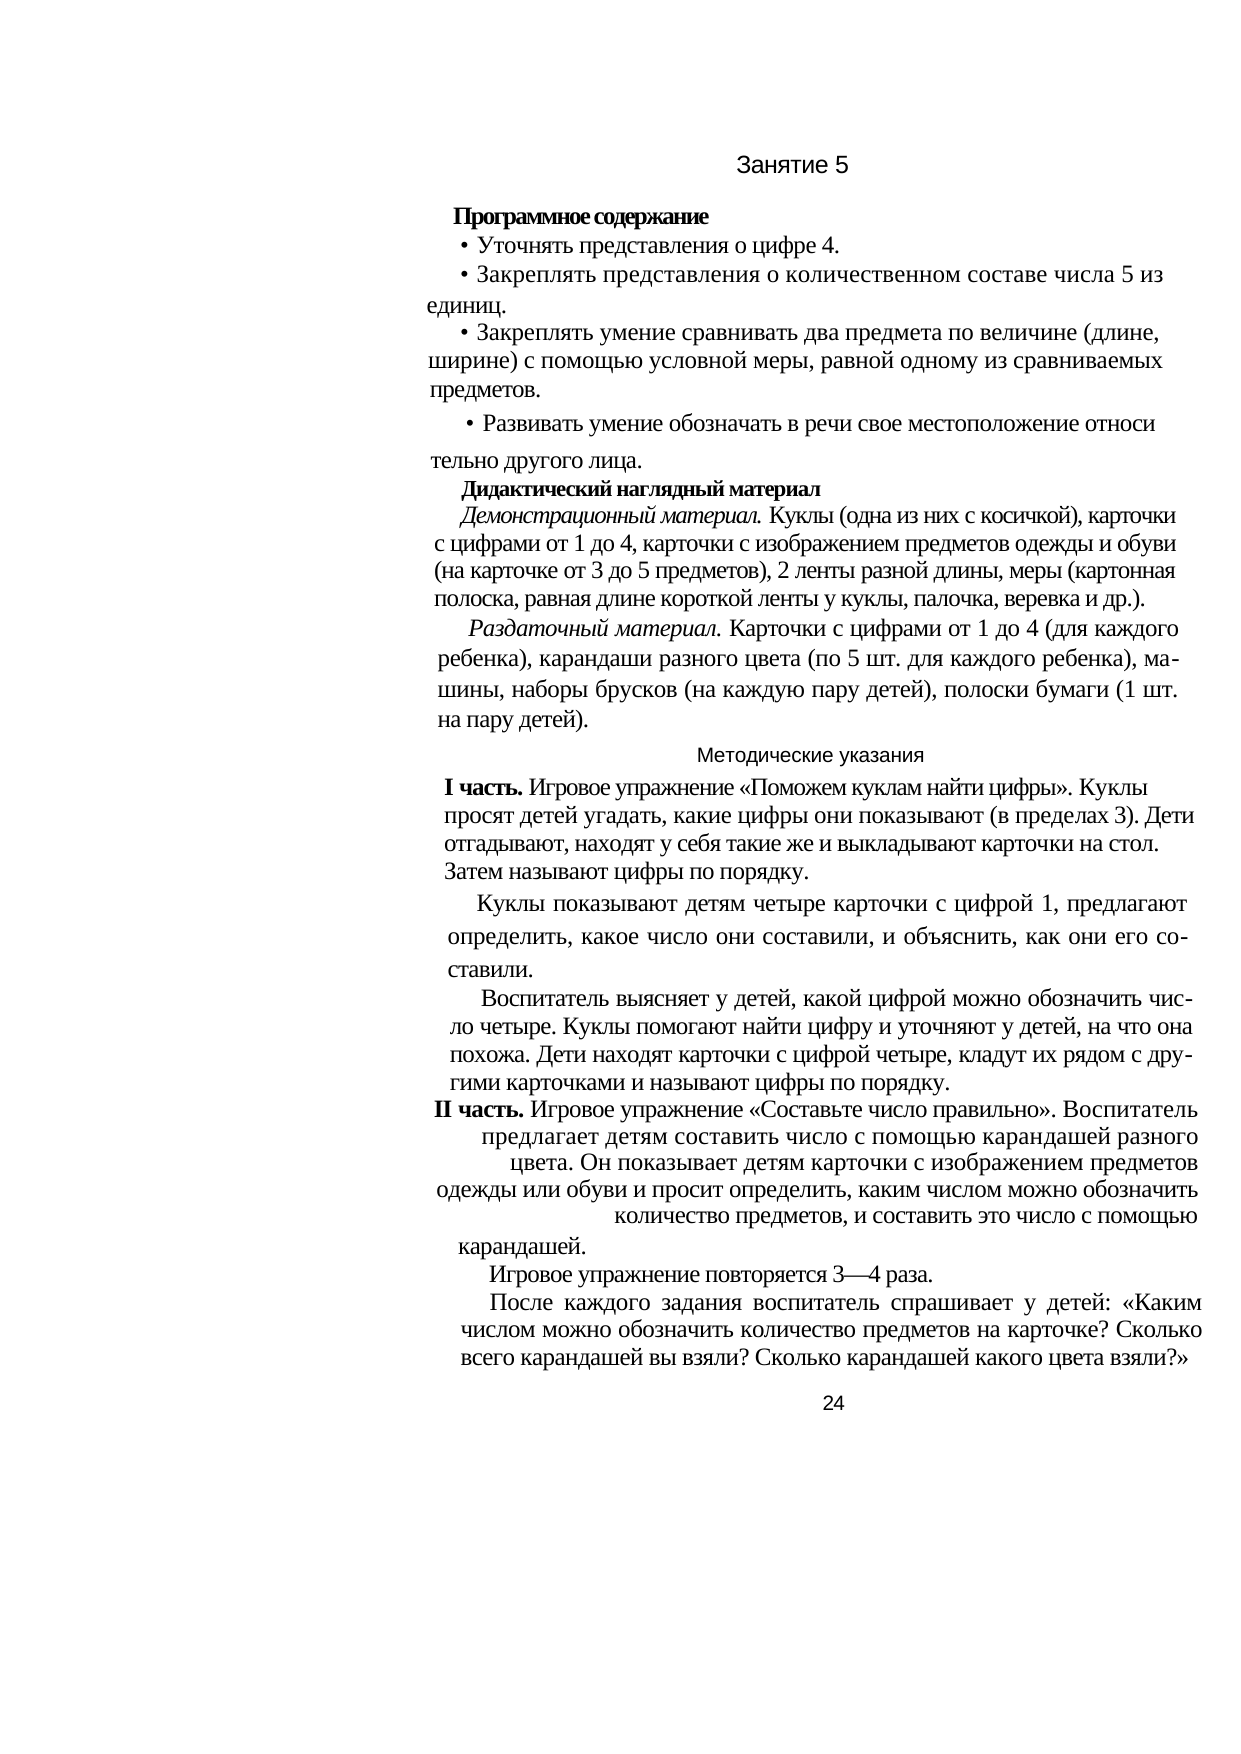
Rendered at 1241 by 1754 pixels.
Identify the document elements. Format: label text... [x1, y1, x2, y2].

text Раздаточный материал. Карточки с цифрами от 1 до 4 (для каждого ребенка), карандаши разного цвета (по 5 шт. для каждого ребенка), машины, наборы брусков (на каждую пару детей), полоски бумаги (1 шт. на пару детей). [437, 612, 1179, 734]
list Закреплять представления о количественном составе числа 5 из [460, 259, 1203, 287]
text Дидактический наглядный материал [461, 475, 1203, 502]
text Куклы показывают детям четыре карточки с цифрой 1, предлагают определить, какое число они составили, и объяснить, как они его составили. [447, 885, 1188, 984]
text I часть. Игровое упражнение «Поможем куклам найти цифры». Куклы просят детей угадать, какие цифры они показывают (в пределах 3). Дети отгадывают, находят у себя такие же и выкладывают карточки на стол. Затем называют цифры по порядку. [444, 773, 1203, 885]
text единиц. [426, 290, 1203, 319]
text • Закреплять умение сравнивать два предмета по величине (длине, ширине) с помощью условной меры, равной одному из сравниваемых [428, 319, 1203, 374]
text Занятие 5 [736, 150, 1203, 179]
text предметов. [429, 374, 1203, 402]
text • Развивать умение обозначать в речи свое местоположение относи тельно другого лица. [430, 402, 1203, 475]
text Воспитатель выясняет у детей, какой цифрой можно обозначить число четыре. Куклы помогают найти цифру и уточняют у детей, на что она похожа. Дети находят карточки с цифрой четыре, кладут их рядом с другими карточками и называют цифры по порядку. [449, 984, 1193, 1096]
text Программное содержание [453, 201, 1203, 230]
text Методические указания [426, 743, 1195, 767]
text После каждого задания воспитатель спрашивает у детей: «Каким числом можно обозначить количество предметов на карточке? Сколько всего карандашей вы взяли? Сколько карандашей какого цвета взяли?» [460, 1288, 1203, 1371]
list Уточнять представления о цифре 4. [460, 230, 1203, 259]
text Игровое упражнение повторяется 3—4 раза. [488, 1259, 1203, 1288]
text II часть. Игровое упражнение «Составьте число правильно». Воспитатель предлагает детям составить число с помощью карандашей разного цвета. Он показывает детям карточки с изображением предметов одежды или обуви и просит определить, каким числом можно обозначить количество предметов, и составить это число с помощью [426, 1096, 1198, 1229]
text Демонстрационный материал. Куклы (одна из них с косичкой), карточки с цифрами от 1 до 4, карточки с изображением предметов одежды и обуви (на карточке от 3 до 5 предметов), 2 ленты разной длины, меры (картонная полоска, равная длине короткой ленты у куклы, палочка, веревка и др.). [434, 502, 1177, 612]
text 24 [822, 1391, 1203, 1415]
text карандашей. [458, 1231, 1203, 1259]
